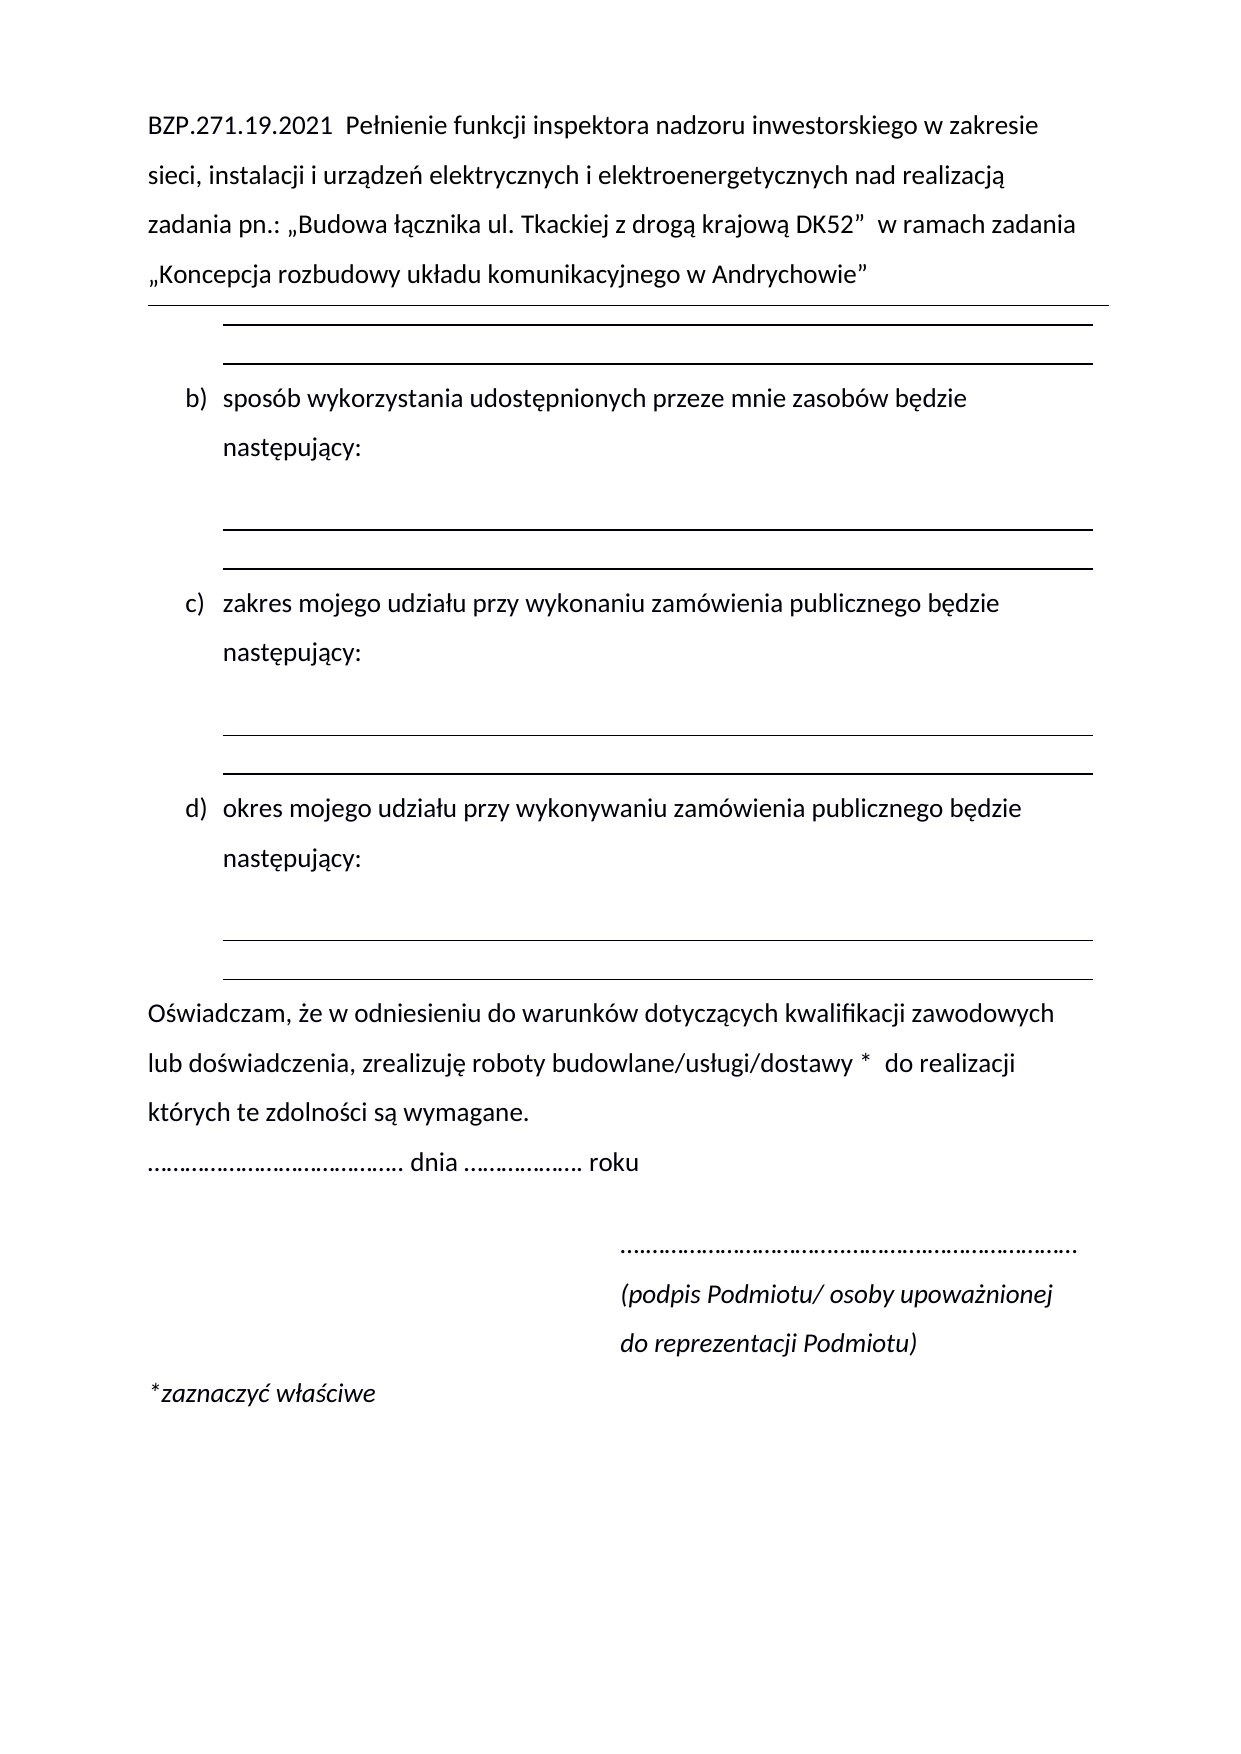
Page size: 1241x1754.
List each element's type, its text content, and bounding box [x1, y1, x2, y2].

list sposób wykorzystania udostępnionych przeze mnie zasobów będzie następujący: [185, 381, 1093, 463]
text *zaznaczyć właściwe [148, 1376, 1093, 1409]
list zakres mojego udziału przy wykonaniu zamówienia publicznego będzie następujący: [185, 586, 1093, 669]
text ………………………………….. dnia ………………. roku [148, 1145, 1093, 1178]
list okres mojego udziału przy wykonywaniu zamówienia publicznego będzie następujący: [185, 791, 1093, 874]
text (podpis Podmiotu/ osoby upoważnionej do reprezentacji Podmiotu) [620, 1277, 1069, 1359]
text ….…………………………..………….…………………… [148, 1227, 1093, 1261]
text Oświadczam, że w odniesieniu do warunków dotyczących kwalifikacji zawodowych lub doświadczenia, zrealizuję roboty budowlane/usługi/dostawy * do realizacji których te zdolności są wymagane. [148, 997, 1093, 1128]
